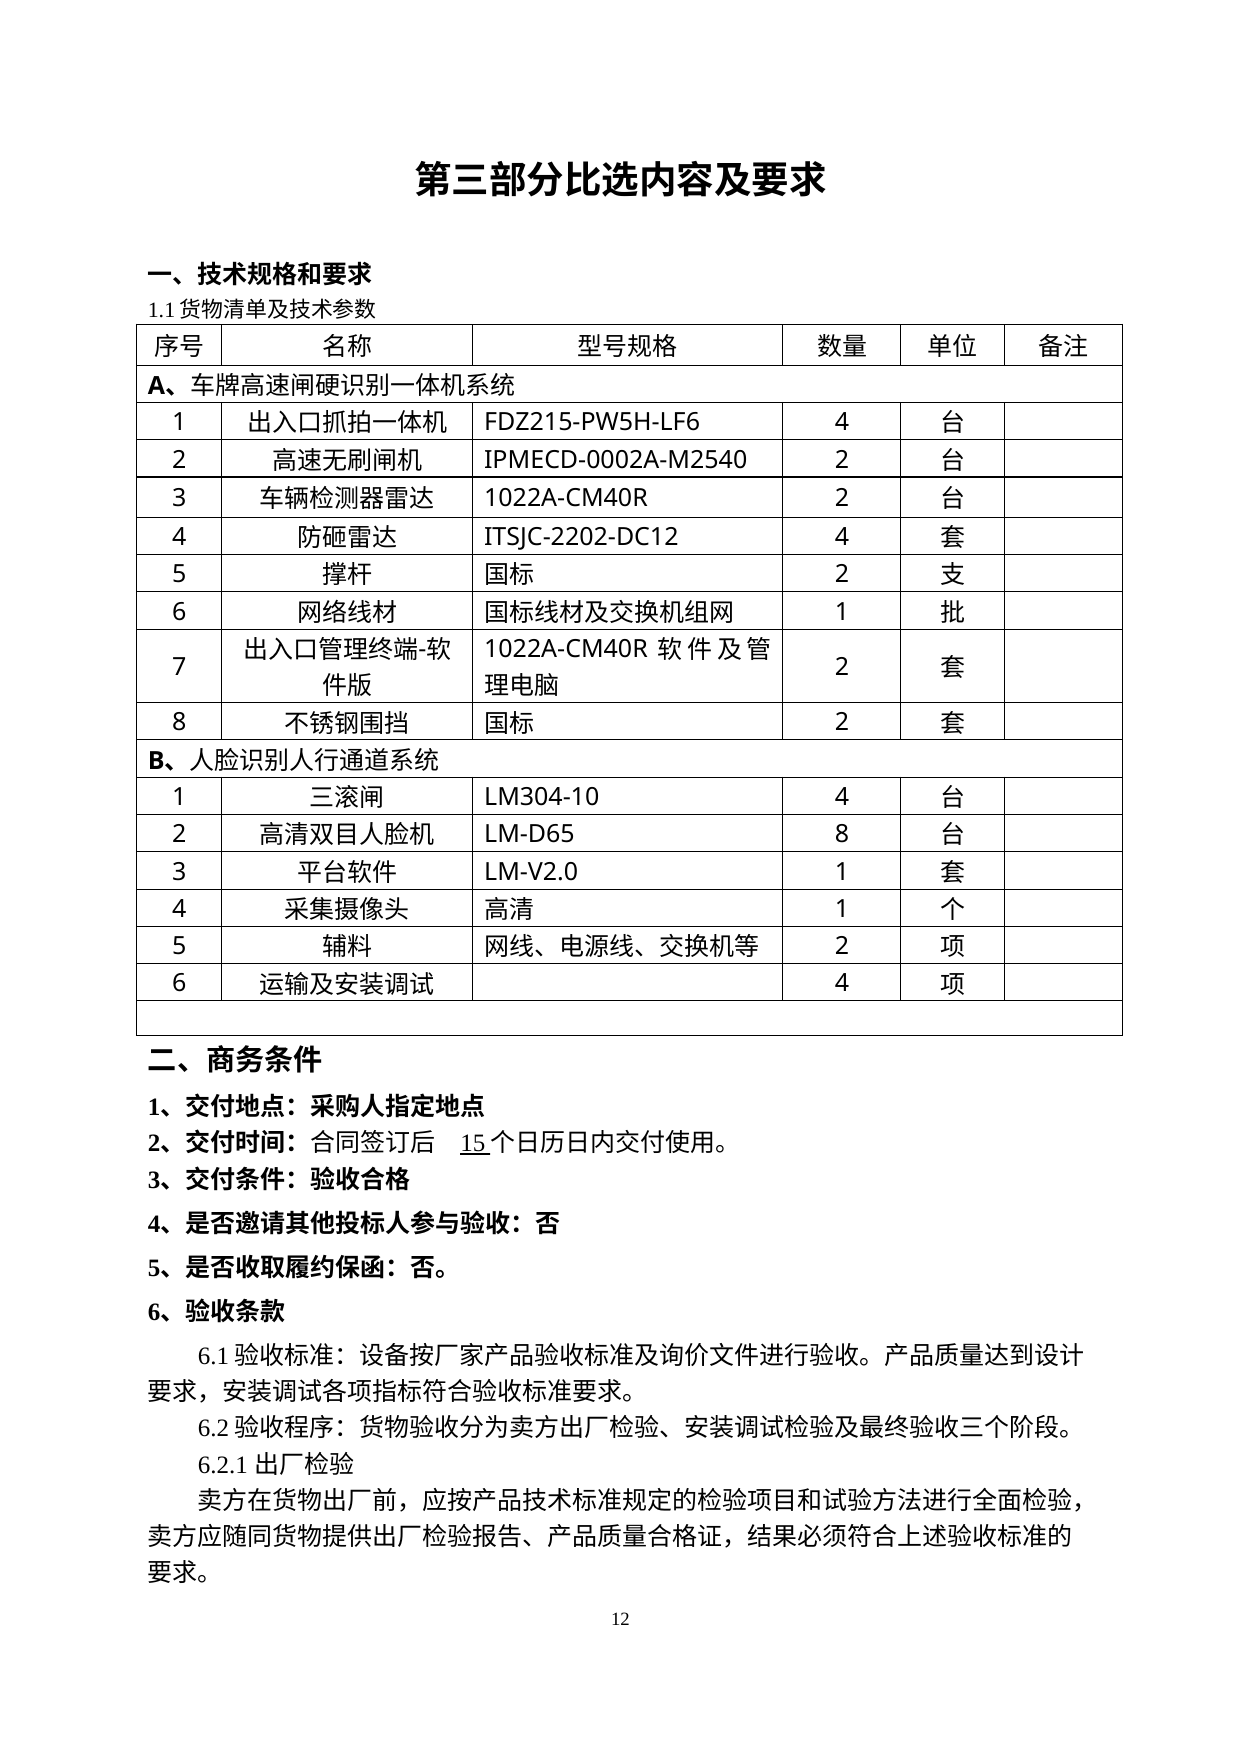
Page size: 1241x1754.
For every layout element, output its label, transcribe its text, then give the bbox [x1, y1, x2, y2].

table_cell 2 [783, 703, 900, 739]
table_cell 4 [783, 518, 900, 554]
table_cell [1005, 592, 1122, 628]
table_cell A、车牌高速闸硬识别一体机系统 [137, 366, 1122, 402]
table_cell [1005, 403, 1122, 439]
table_cell 国标 [473, 555, 782, 591]
table_cell [1005, 630, 1122, 702]
table_cell 项 [901, 964, 1004, 1000]
table_cell 6 [137, 592, 221, 628]
table_cell 车辆检测器雷达 [222, 478, 472, 517]
text 1、交付地点：采购人指定地点 2、交付时间：合同签订后 15个日历日内交付使用。 3、交付条件：验收合格 [148, 1087, 1092, 1195]
table_cell 套 [901, 703, 1004, 739]
table_cell [1005, 890, 1122, 926]
table_cell 2 [783, 630, 900, 702]
text 二、商务条件 [148, 1036, 1092, 1079]
table_cell 出入口管理终端-软件版 [222, 630, 472, 702]
text 1.1货物清单及技术参数 [148, 292, 1092, 323]
table_cell [1005, 703, 1122, 739]
table_cell 国标线材及交换机组网 [473, 592, 782, 628]
table_cell 批 [901, 592, 1004, 628]
table_cell 5 [137, 555, 221, 591]
table_cell [1005, 518, 1122, 554]
table_cell 个 [901, 890, 1004, 926]
table_cell 国标 [473, 703, 782, 739]
table_cell LM304-10 [473, 778, 782, 814]
table_cell 台 [901, 440, 1004, 476]
text 6.2.1 出厂检验 [148, 1444, 1092, 1480]
table_cell [1005, 927, 1122, 963]
table_cell 2 [137, 440, 221, 476]
text 4、是否邀请其他投标人参与验收：否 [148, 1203, 1092, 1239]
table_cell 撑杆 [222, 555, 472, 591]
table_cell 1 [783, 852, 900, 888]
text 第三部分比选内容及要求 [148, 150, 1092, 204]
table_cell 台 [901, 778, 1004, 814]
table_cell 1 [137, 403, 221, 439]
text 6.2验收程序：货物验收分为卖方出厂检验、安装调试检验及最终验收三个阶段。 [148, 1408, 1092, 1444]
table_cell 7 [137, 630, 221, 702]
table_cell 运输及安装调试 [222, 964, 472, 1000]
text 卖方在货物出厂前，应按产品技术标准规定的检验项目和试验方法进行全面检验，卖方应随同货物提供出厂检验报告、产品质量合格证，结果必须符合上述验收标准的要求。 [148, 1480, 1092, 1589]
table_cell 1 [783, 592, 900, 628]
table_cell [1005, 478, 1122, 517]
table_cell LM-V2.0 [473, 852, 782, 888]
table_cell 三滚闸 [222, 778, 472, 814]
table_cell 台 [901, 815, 1004, 851]
text 6.1验收标准：设备按厂家产品验收标准及询价文件进行验收。产品质量达到设计要求，安装调试各项指标符合验收标准要求。 [148, 1335, 1092, 1408]
table_header 型号规格 [473, 325, 782, 364]
table_cell 支 [901, 555, 1004, 591]
table_cell 台 [901, 478, 1004, 517]
table_cell [1005, 964, 1122, 1000]
table_cell 套 [901, 852, 1004, 888]
text 6、验收条款 [148, 1291, 1092, 1327]
table_cell FDZ215-PW5H-LF6 [473, 403, 782, 439]
table_cell [137, 1001, 1122, 1035]
table_cell 网络线材 [222, 592, 472, 628]
table_header 数量 [783, 325, 900, 364]
table_cell 4 [137, 890, 221, 926]
table_header 单位 [901, 325, 1004, 364]
table_cell 2 [783, 555, 900, 591]
table_cell 项 [901, 927, 1004, 963]
table_cell 2 [783, 478, 900, 517]
table_cell 8 [137, 703, 221, 739]
table_cell 1 [783, 890, 900, 926]
table_cell 2 [137, 815, 221, 851]
table_cell 防砸雷达 [222, 518, 472, 554]
table_cell 出入口抓拍一体机 [222, 403, 472, 439]
table_cell [1005, 440, 1122, 476]
table_cell 3 [137, 478, 221, 517]
table_cell B、人脸识别人行通道系统 [137, 740, 1122, 777]
table_cell 套 [901, 518, 1004, 554]
table_cell 高速无刷闸机 [222, 440, 472, 476]
table_cell 采集摄像头 [222, 890, 472, 926]
table_cell 5 [137, 927, 221, 963]
table_cell 4 [783, 778, 900, 814]
table_cell LM-D65 [473, 815, 782, 851]
table_cell 8 [783, 815, 900, 851]
table_cell 网线、电源线、交换机等 [473, 927, 782, 963]
table_cell [473, 964, 782, 1000]
table_cell 4 [783, 403, 900, 439]
table_cell [1005, 555, 1122, 591]
table_cell 2 [783, 927, 900, 963]
table_cell ITSJC-2202-DC12 [473, 518, 782, 554]
table_cell 1022A-CM40R [473, 478, 782, 517]
text 一、技术规格和要求 [148, 248, 1092, 292]
table_cell [1005, 778, 1122, 814]
table_header 序号 [137, 325, 221, 364]
table_cell 高清 [473, 890, 782, 926]
table_cell 高清双目人脸机 [222, 815, 472, 851]
table_cell 4 [783, 964, 900, 1000]
table_header 名称 [222, 325, 472, 364]
table_cell [1005, 852, 1122, 888]
table_cell 套 [901, 630, 1004, 702]
table_cell 辅料 [222, 927, 472, 963]
table_cell 4 [137, 518, 221, 554]
table_cell 台 [901, 403, 1004, 439]
table_cell 1022A-CM40R软件及管理电脑 [473, 630, 782, 702]
text 5、是否收取履约保函：否。 [148, 1247, 1092, 1283]
table_cell 2 [783, 440, 900, 476]
table_cell [1005, 815, 1122, 851]
table_cell 6 [137, 964, 221, 1000]
table_cell 1 [137, 778, 221, 814]
table_cell 平台软件 [222, 852, 472, 888]
table_cell 不锈钢围挡 [222, 703, 472, 739]
table_cell 3 [137, 852, 221, 888]
table_cell IPMECD-0002A-M2540 [473, 440, 782, 476]
table_header 备注 [1005, 325, 1122, 364]
